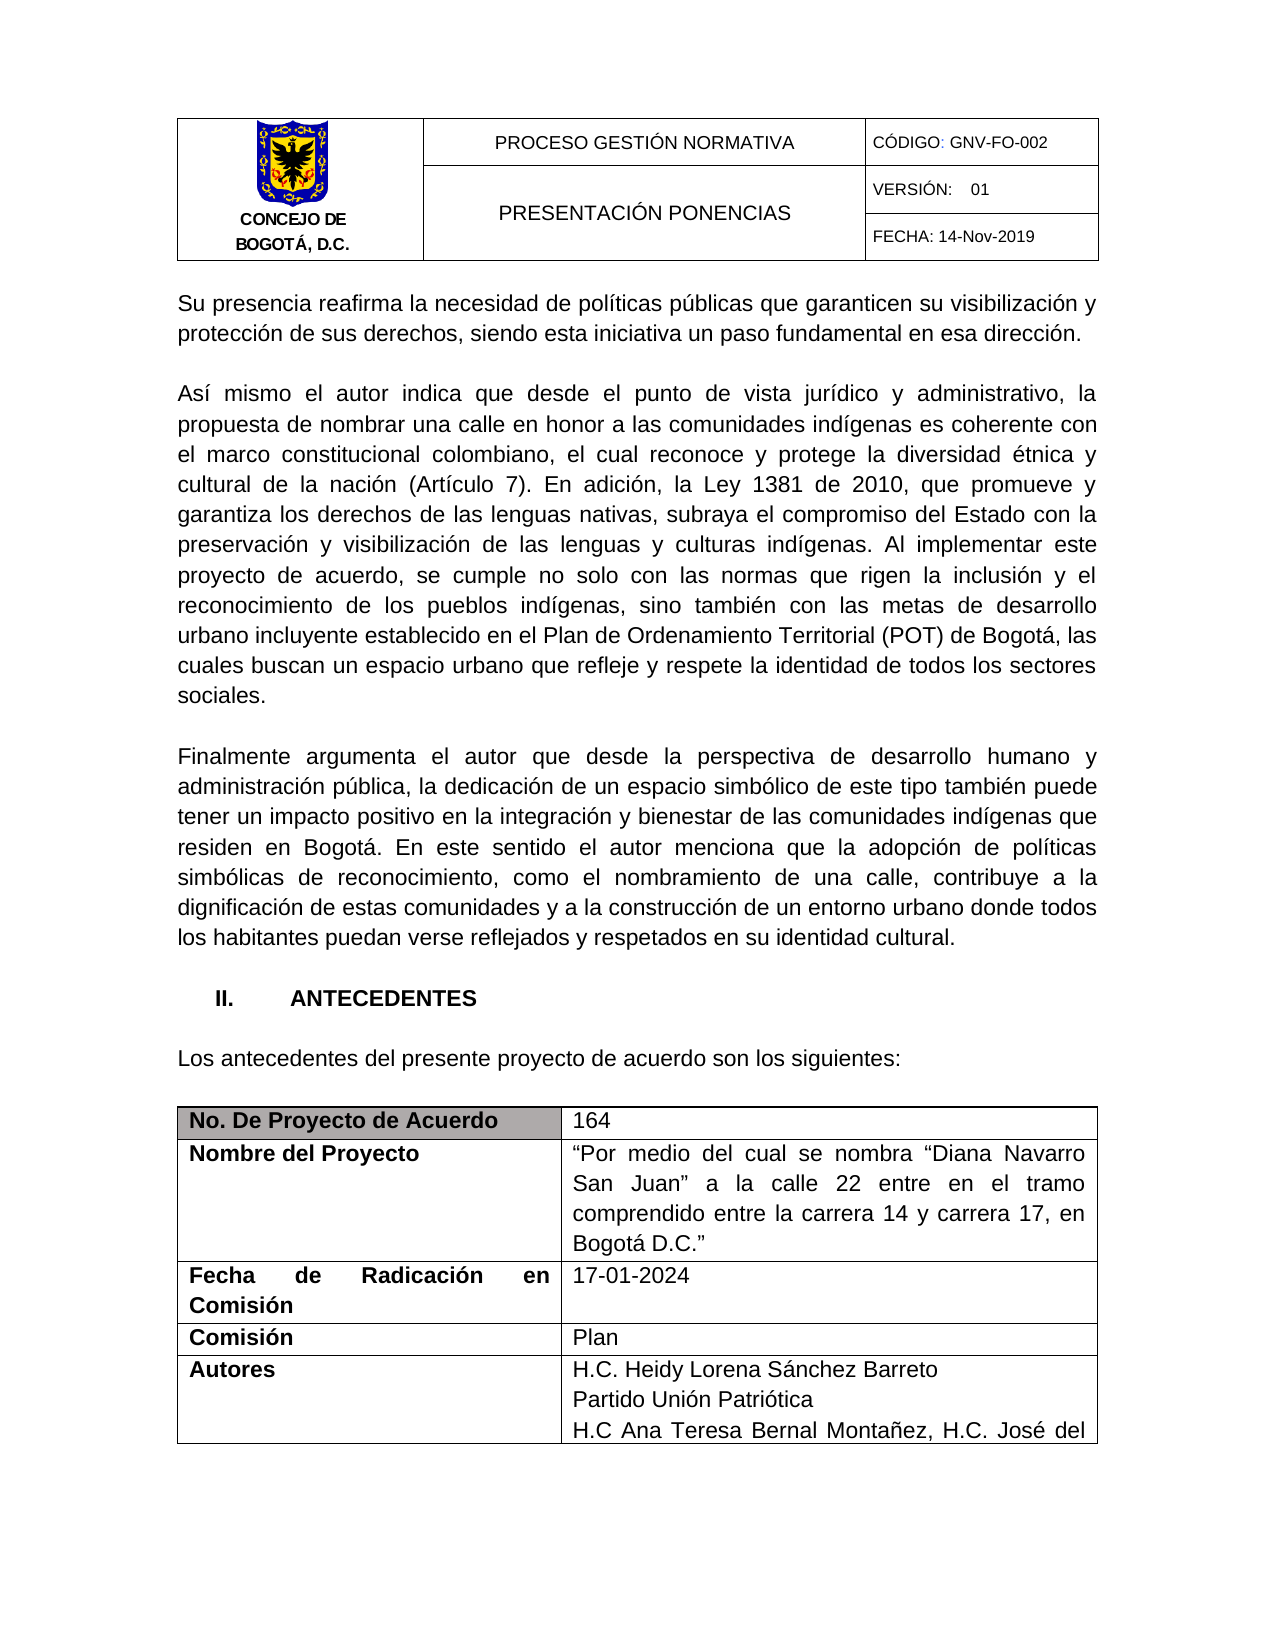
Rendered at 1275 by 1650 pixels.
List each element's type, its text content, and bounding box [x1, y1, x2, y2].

text Su presencia reafirma la necesidad de políticas públicas que garanticen su visibilización y protección de sus derechos, siendo esta iniciativa un paso fundamental en esa dirección. [177, 290, 1098, 346]
table_header 164 [562, 1108, 1097, 1139]
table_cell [562, 1356, 1097, 1443]
table_cell Fecha de Radicación en Comisión [178, 1262, 561, 1323]
table_cell Comisión [178, 1324, 561, 1354]
table_header No. De Proyecto de Acuerdo [178, 1108, 561, 1139]
table_cell Nombre del Proyecto [178, 1140, 561, 1261]
text Finalmente argumenta el autor que desde la perspectiva de desarrollo humano y administración pública, la dedicación de un espacio simbólico de este tipo también puede tener un impacto positivo en la integración y bienestar de las comunidades indígenas que residen en Bogotá. En este sentido el autor menciona que la adopción de políticas simbólicas de reconocimiento, como el nombramiento de una calle, contribuye a la dignificación de estas comunidades y a la construcción de un entorno urbano donde todos los habitantes puedan verse reflejados y respetados en su identidad cultural. [177, 743, 1098, 951]
table_cell Autores [178, 1356, 561, 1443]
text Los antecedentes del presente proyecto de acuerdo son los siguientes: [177, 1045, 1098, 1071]
table_cell 17-01-2024 [562, 1262, 1097, 1323]
table_cell “Por medio del cual se nombra “Diana Navarro San Juan” a la calle 22 entre en el tramo comprendido entre la carrera 14 y carrera 17, en Bogotá D.C.” [562, 1140, 1097, 1261]
list ANTECEDENTES [215, 984, 1098, 1011]
text Así mismo el autor indica que desde el punto de vista jurídico y administrativo, la propuesta de nombrar una calle en honor a las comunidades indígenas es coherente con el marco constitucional colombiano, el cual reconoce y protege la diversidad étnica y cultural de la nación (Artículo 7). En adición, la Ley 1381 de 2010, que promueve y garantiza los derechos de las lenguas nativas, subraya el compromiso del Estado con la preservación y visibilización de las lenguas y culturas indígenas. Al implementar este proyecto de acuerdo, se cumple no solo con las normas que rigen la inclusión y el reconocimiento de los pueblos indígenas, sino también con las metas de desarrollo urbano incluyente establecido en el Plan de Ordenamiento Territorial (POT) de Bogotá, las cuales buscan un espacio urbano que refleje y respete la identidad de todos los sectores sociales. [177, 380, 1098, 709]
table_cell Plan [562, 1324, 1097, 1354]
